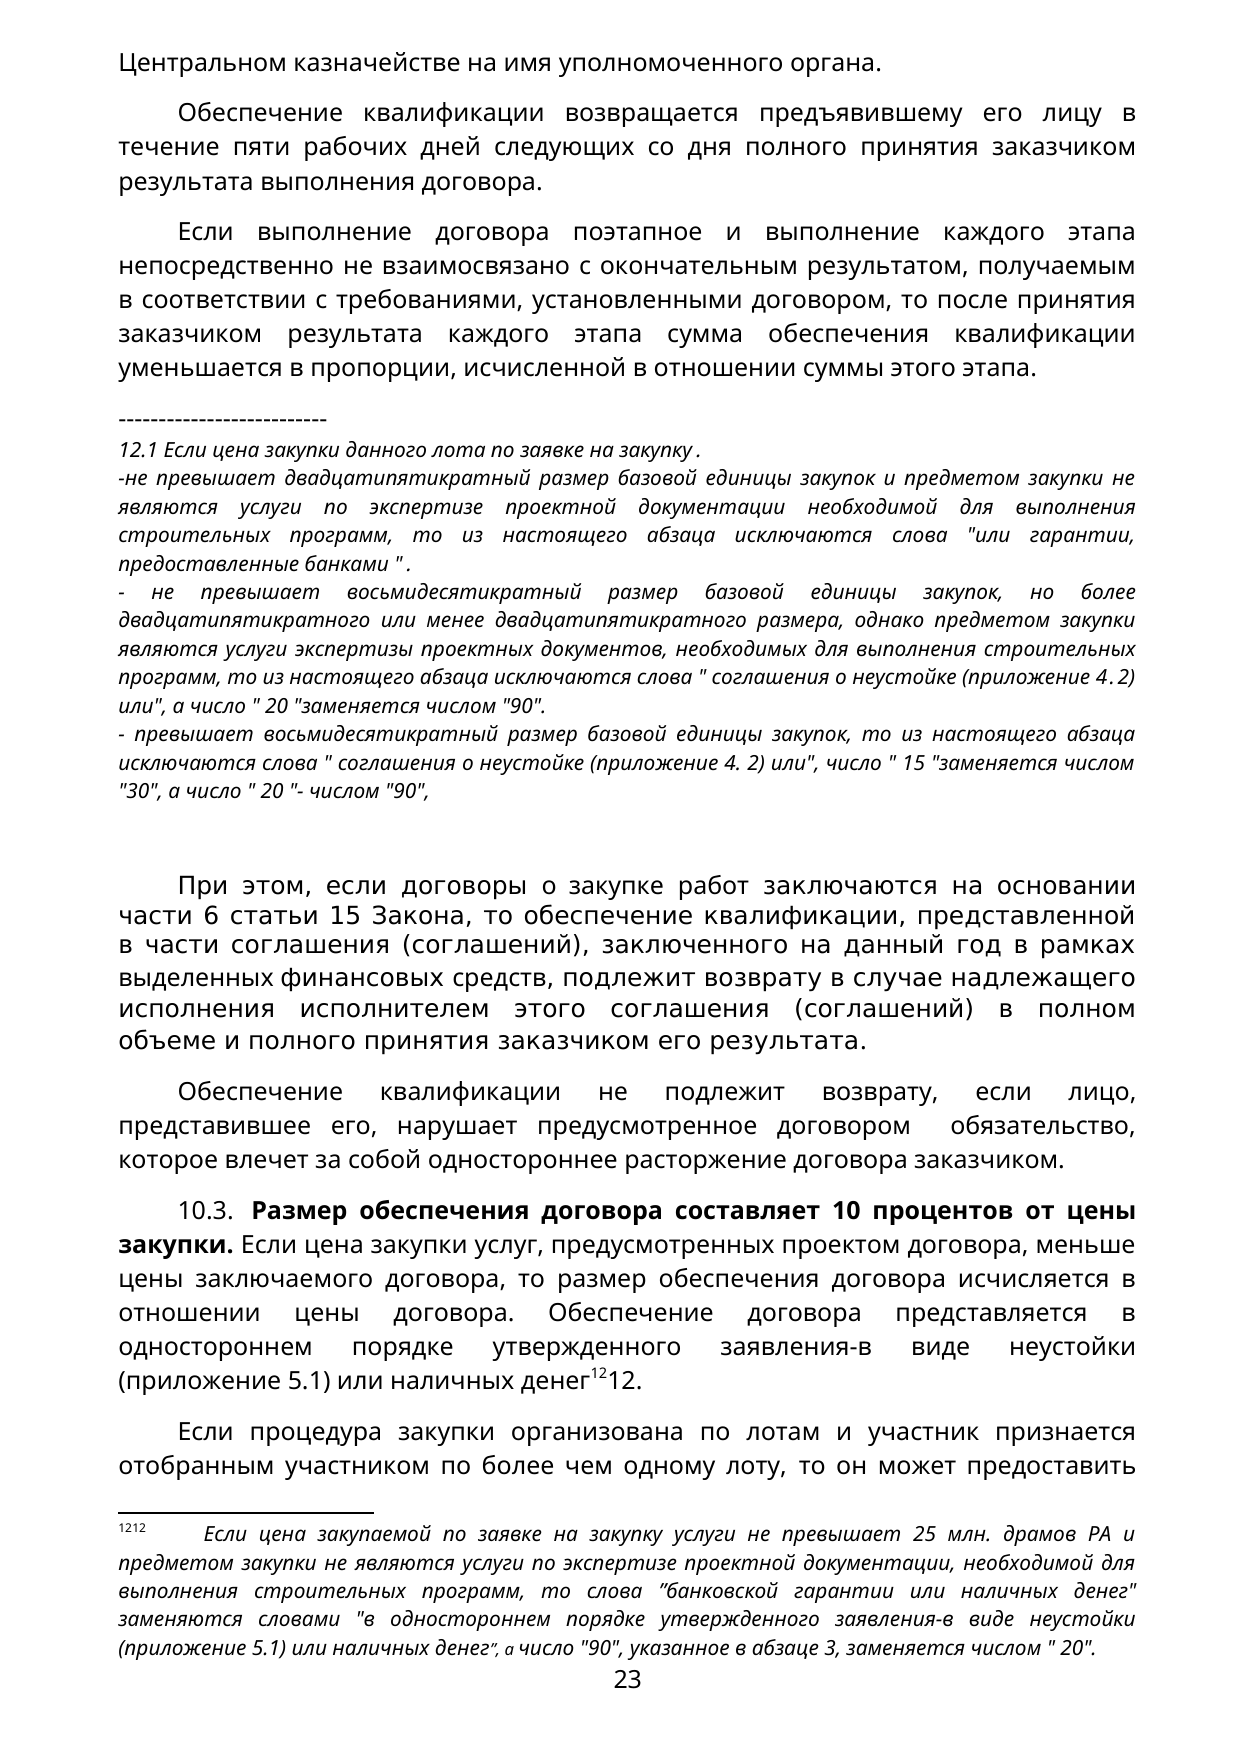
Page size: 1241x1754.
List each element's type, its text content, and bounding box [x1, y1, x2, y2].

text Обеспечение квалификации не подлежит возврату, если лицо, представившее его, нарушает предусмотренное договором обязательство, которое влечет за собой одностороннее расторжение договора заказчиком. [118, 1074, 1137, 1176]
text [118, 44, 1137, 78]
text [118, 1414, 1137, 1482]
text При этом, если договоры о закупке работ заключаются на основании части 6 статьи 15 Закона, то обеспечение квалификации, представленной в части соглашения (соглашений), заключенного на данный год в рамках выделенных финансовых средств, подлежит возврату в случае надлежащего исполнения исполнителем этого соглашения (соглашений) в полном объеме и полного принятия заказчиком его результата. [118, 867, 1137, 1057]
text 10.3. Размер обеспечения договора составляет 10 процентов от цены закупки. Если цена закупки услуг, предусмотренных проектом договора, меньше цены заключаемого договора, то размер обеспечения договора исчисляется в отношении цены договора. Обеспечение договора представляется в одностороннем порядке утвержденного заявления-в виде неустойки (приложение 5.1) или наличных денег12. [118, 1193, 1137, 1397]
text -------------------------- [118, 401, 1137, 435]
text - не превышает восьмидесятикратный размер базовой единицы закупок, но более двадцатипятикратного или менее двадцатипятикратного размера, однако предметом закупки являются услуги экспертизы проектных документов, необходимых для выполнения строительных программ, то из настоящего абзаца исключаются слова " соглашения о неустойке (приложение 4․2) или", а число " 20 "заменяется числом "90". [118, 577, 1137, 719]
text - превышает восьмидесятикратный размер базовой единицы закупок, то из настоящего абзаца исключаются слова " соглашения о неустойке (приложение 4. 2) или", число " 15 "заменяется числом "30", а число " 20 "- числом "90", [118, 719, 1137, 804]
text -не превышает двадцатипятикратный размер базовой единицы закупок и предметом закупки не являются услуги по экспертизе проектной документации необходимой для выполнения строительных программ, то из настоящего абзаца исключаются слова "или гарантии, предоставленные банками "․ [118, 463, 1137, 577]
text Если выполнение договора поэтапное и выполнение каждого этапа непосредственно не взаимосвязано с окончательным результатом, получаемым в соответствии с требованиями, установленными договором, то после принятия заказчиком результата каждого этапа сумма обеспечения квалификации уменьшается в пропорции, исчисленной в отношении суммы этого этапа. [118, 214, 1137, 384]
text Обеспечение квалификации возвращается предъявившему его лицу в течение пяти рабочих дней следующих со дня полного принятия заказчиком результата выполнения договора. [118, 95, 1137, 197]
text 12.1 Если цена закупки данного лота по заявке на закупку․ [118, 435, 1137, 463]
